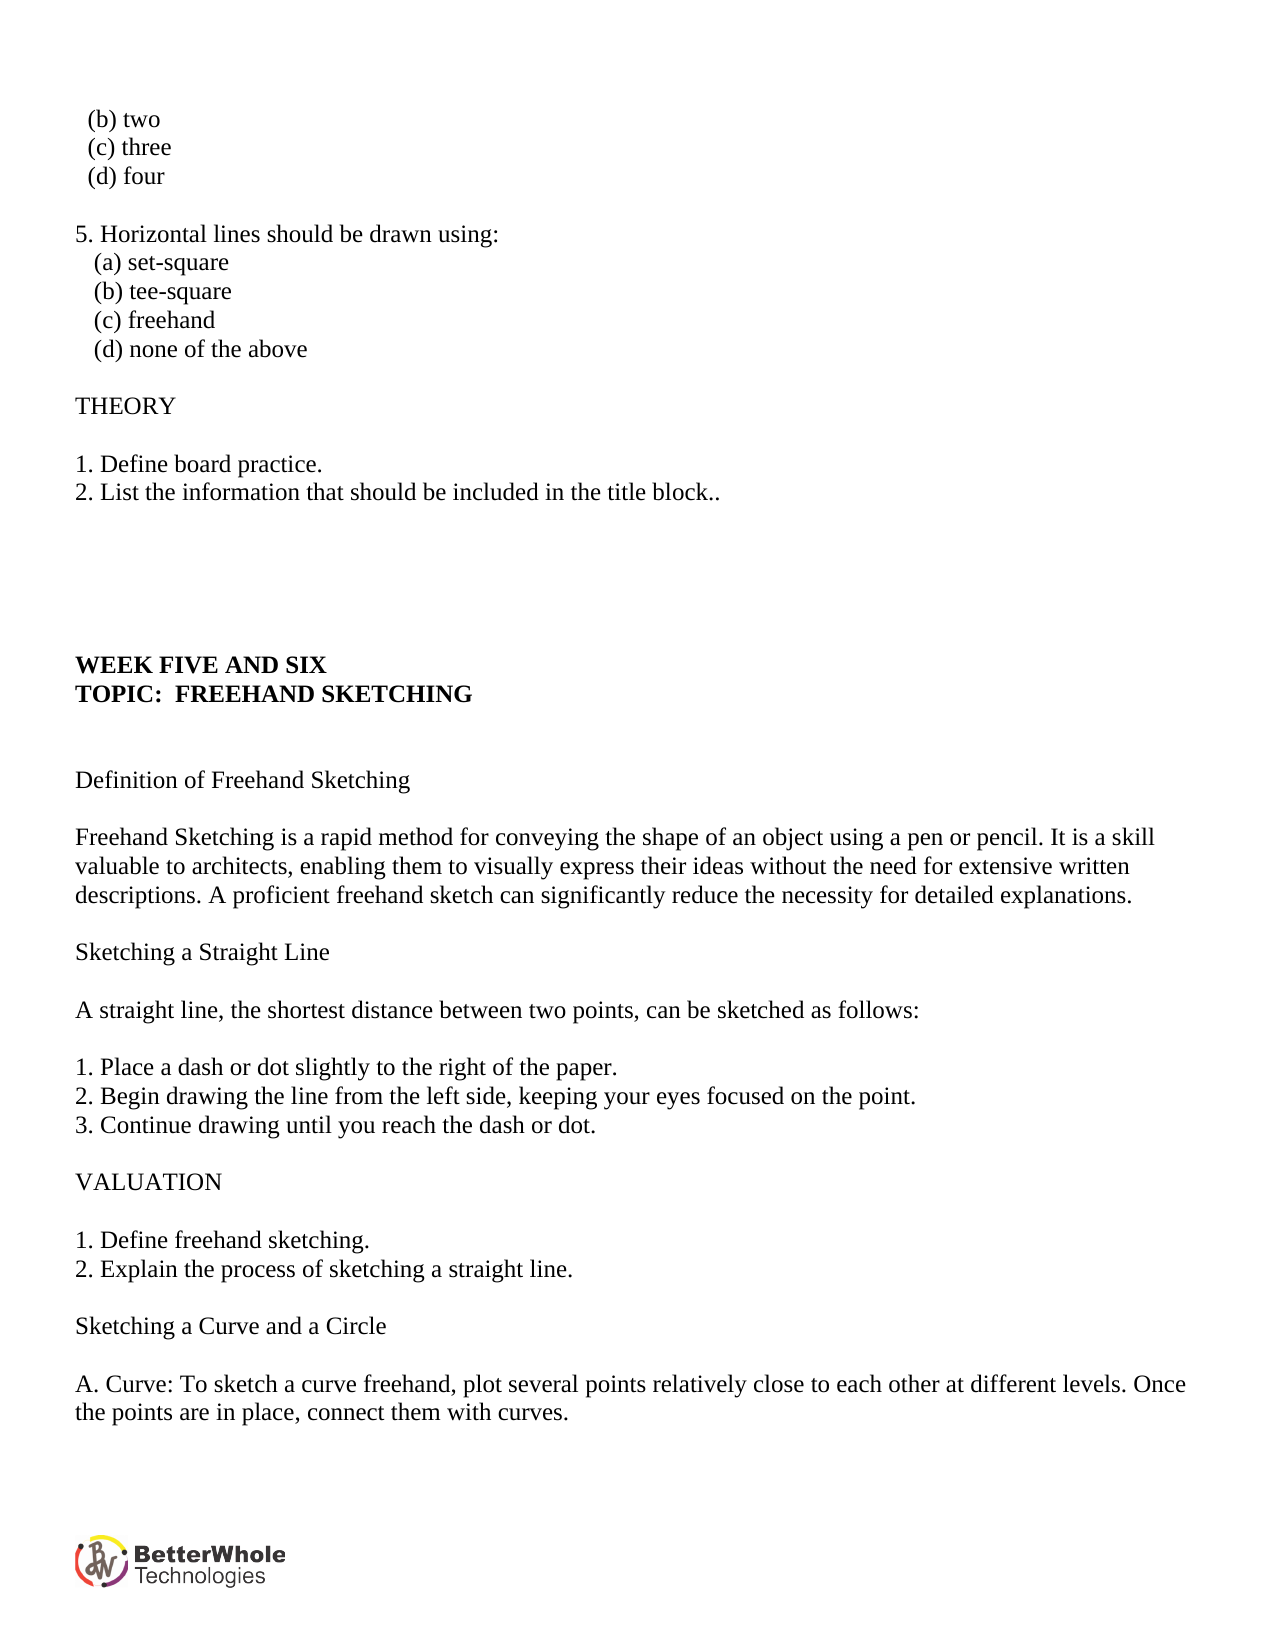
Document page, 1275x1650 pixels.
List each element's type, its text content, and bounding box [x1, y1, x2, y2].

text VALUATION [75, 1167, 1200, 1196]
text TOPIC: FREEHAND SKETCHING [75, 679, 1200, 707]
text (d) none of the above [75, 334, 1200, 362]
text A straight line, the shortest distance between two points, can be sketched as follows: [75, 995, 1200, 1024]
text 2. List the information that should be included in the title block.. [75, 477, 1200, 506]
text (d) four [75, 161, 1200, 190]
picture [75, 1535, 285, 1588]
text Freehand Sketching is a rapid method for conveying the shape of an object using a pen or pencil. It is a skill valuable to architects, enabling them to visually express their ideas without the need for extensive written descriptions. A proficient freehand sketch can significantly reduce the necessity for detailed explanations. [75, 822, 1200, 909]
text WEEK FIVE AND SIX [75, 650, 1200, 679]
text 5. Horizontal lines should be drawn using: [75, 219, 1200, 247]
text 1. Define freehand sketching. [75, 1225, 1200, 1254]
text 2. Begin drawing the line from the left side, keeping your eyes focused on the point. [75, 1081, 1200, 1110]
text A. Curve: To sketch a curve freehand, plot several points relatively close to each other at different levels. Once the points are in place, connect them with curves. [75, 1369, 1200, 1426]
text (b) two [75, 104, 1200, 132]
text THEORY [75, 391, 1200, 420]
text Sketching a Curve and a Circle [75, 1311, 1200, 1340]
text (c) three [75, 132, 1200, 161]
text 3. Continue drawing until you reach the dash or dot. [75, 1110, 1200, 1139]
text 1. Place a dash or dot slightly to the right of the paper. [75, 1052, 1200, 1081]
text 2. Explain the process of sketching a straight line. [75, 1254, 1200, 1282]
text Sketching a Straight Line [75, 937, 1200, 966]
text 1. Define board practice. [75, 449, 1200, 477]
text (b) tee-square [75, 276, 1200, 305]
text (a) set-square [75, 247, 1200, 276]
text Definition of Freehand Sketching [75, 765, 1200, 794]
text (c) freehand [75, 305, 1200, 334]
